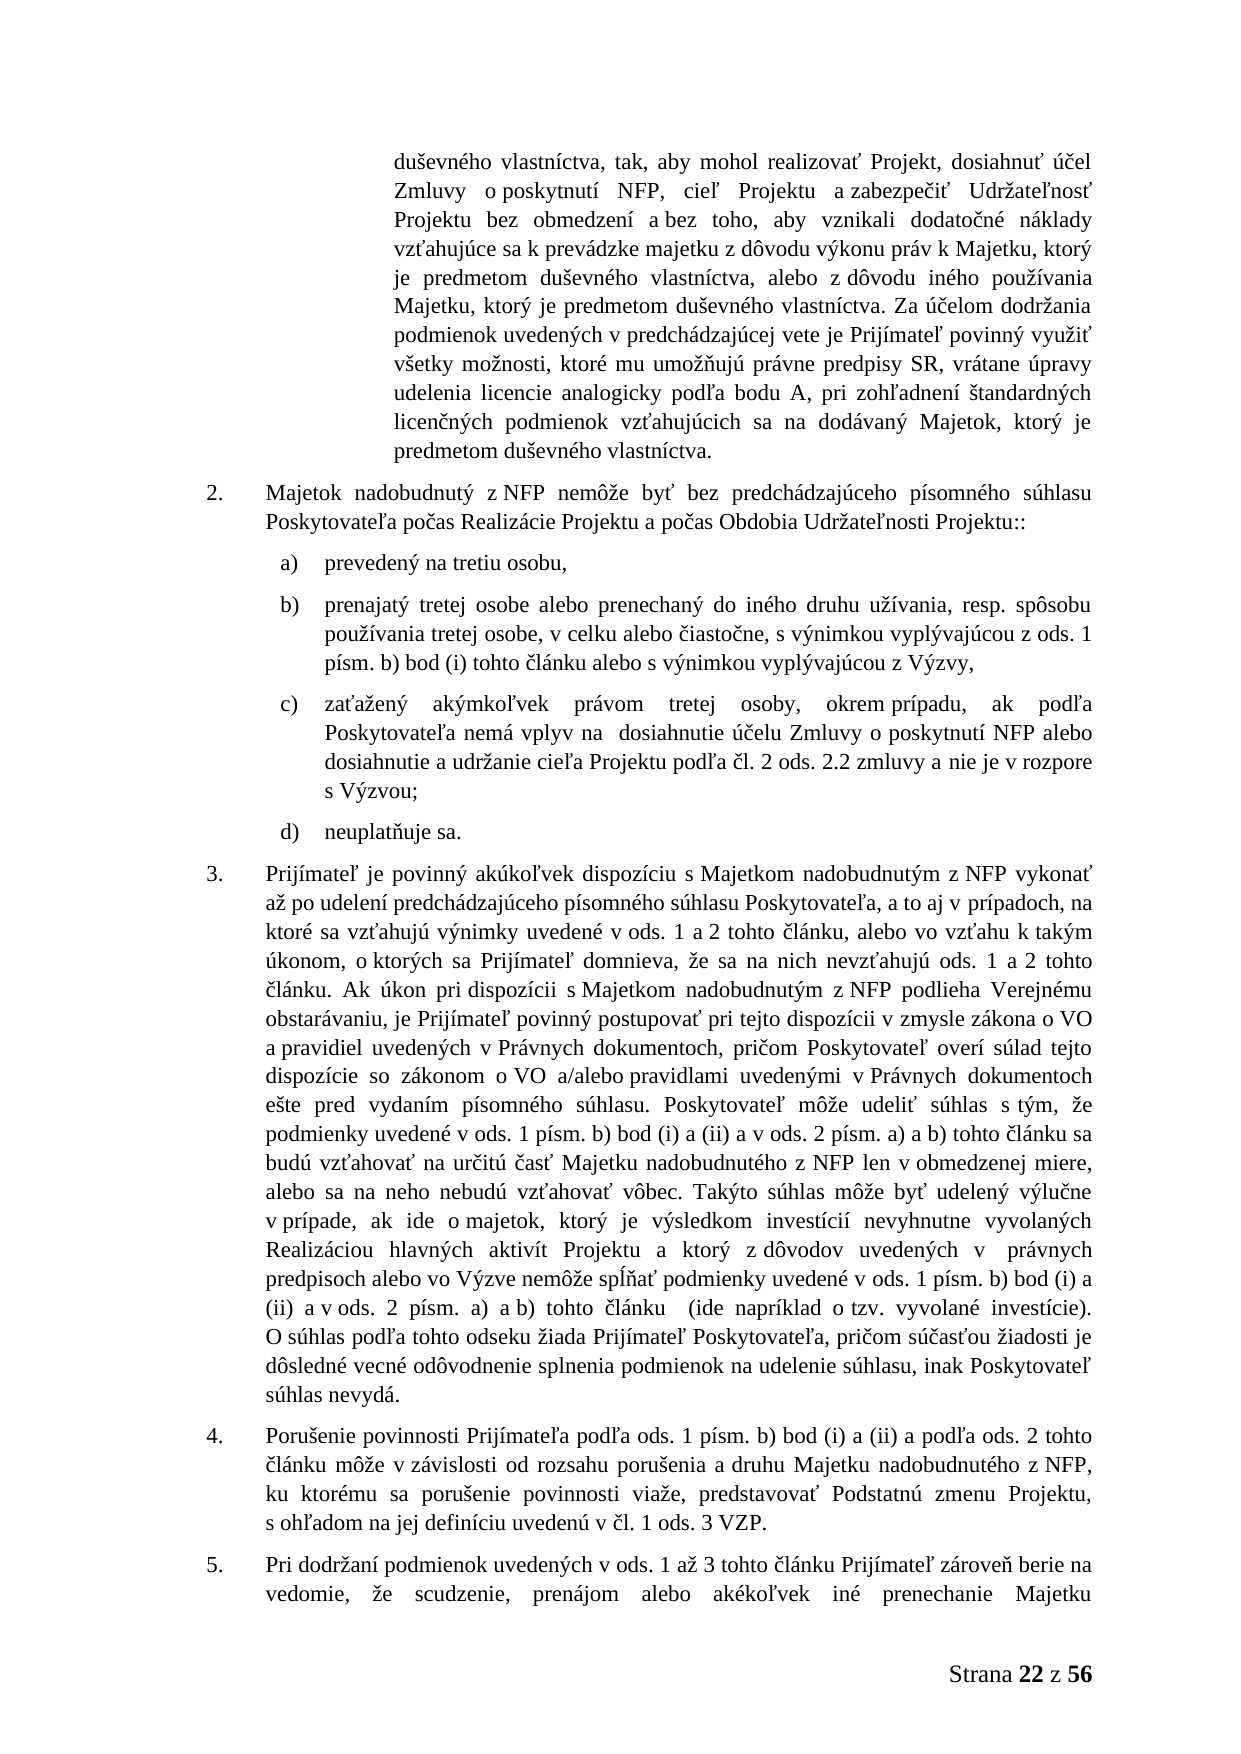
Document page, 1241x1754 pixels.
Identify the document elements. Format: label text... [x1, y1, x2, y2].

list prenajatý tretej osobe alebo prenechaný do iného druhu užívania, resp. spôsobu používania tretej osobe, v celku alebo čiastočne, s výnimkou vyplývajúcou z ods. 1 písm. b) bod (i) tohto článku alebo s výnimkou vyplývajúcou z Výzvy, [280, 591, 1092, 675]
list neuplatňuje sa. [280, 818, 1092, 845]
list Porušenie povinnosti Prijímateľa podľa ods. 1 písm. b) bod (i) a (ii) a podľa ods. 2 tohto článku môže v závislosti od rozsahu porušenia a druhu Majetku nadobudnutého z NFP, ku ktorému sa porušenie povinnosti viaže, predstavovať Podstatnú zmenu Projektu, s ohľadom na jej definíciu uvedenú v čl. 1 ods. 3 VZP. [206, 1422, 1092, 1536]
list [206, 1551, 1092, 1606]
list prevedený na tretiu osobu, [280, 549, 1092, 576]
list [337, 148, 1092, 464]
list Majetok nadobudnutý z NFP nemôže byť bez predchádzajúceho písomného súhlasu Poskytovateľa počas Realizácie Projektu a počas Obdobia Udržateľnosti Projektu:: [206, 479, 1092, 534]
list zaťažený akýmkoľvek právom tretej osoby, okrem prípadu, ak podľa Poskytovateľa nemá vplyv na dosiahnutie účelu Zmluvy o poskytnutí NFP alebo dosiahnutie a udržanie cieľa Projektu podľa čl. 2 ods. 2.2 zmluvy a nie je v rozpore s Výzvou; [280, 690, 1092, 803]
list Prijímateľ je povinný akúkoľvek dispozíciu s Majetkom nadobudnutým z NFP vykonať až po udelení predchádzajúceho písomného súhlasu Poskytovateľa, a to aj v prípadoch, na ktoré sa vzťahujú výnimky uvedené v ods. 1 a 2 tohto článku, alebo vo vzťahu k takým úkonom, o ktorých sa Prijímateľ domnieva, že sa na nich nevzťahujú ods. 1 a 2 tohto článku. Ak úkon pri dispozícii s Majetkom nadobudnutým z NFP podlieha Verejnému obstarávaniu, je Prijímateľ povinný postupovať pri tejto dispozícii v zmysle zákona o VO a pravidiel uvedených v Právnych dokumentoch, pričom Poskytovateľ overí súlad tejto dispozície so zákonom o VO a/alebo pravidlami uvedenými v Právnych dokumentoch ešte pred vydaním písomného súhlasu. Poskytovateľ môže udeliť súhlas s tým, že podmienky uvedené v ods. 1 písm. b) bod (i) a (ii) a v ods. 2 písm. a) a b) tohto článku sa budú vzťahovať na určitú časť Majetku nadobudnutého z NFP len v obmedzenej miere, alebo sa na neho nebudú vzťahovať vôbec. Takýto súhlas môže byť udelený výlučne v prípade, ak ide o majetok, ktorý je výsledkom investícií nevyhnutne vyvolaných Realizáciou hlavných aktivít Projektu a ktorý z dôvodov uvedených v právnych predpisoch alebo vo Výzve nemôže spĺňať podmienky uvedené v ods. 1 písm. b) bod (i) a (ii) a v ods. 2 písm. a) a b) tohto článku (ide napríklad o tzv. vyvolané investície). O súhlas podľa tohto odseku žiada Prijímateľ Poskytovateľa, pričom súčasťou žiadosti je dôsledné vecné odôvodnenie splnenia podmienok na udelenie súhlasu, inak Poskytovateľ súhlas nevydá. [206, 860, 1092, 1407]
